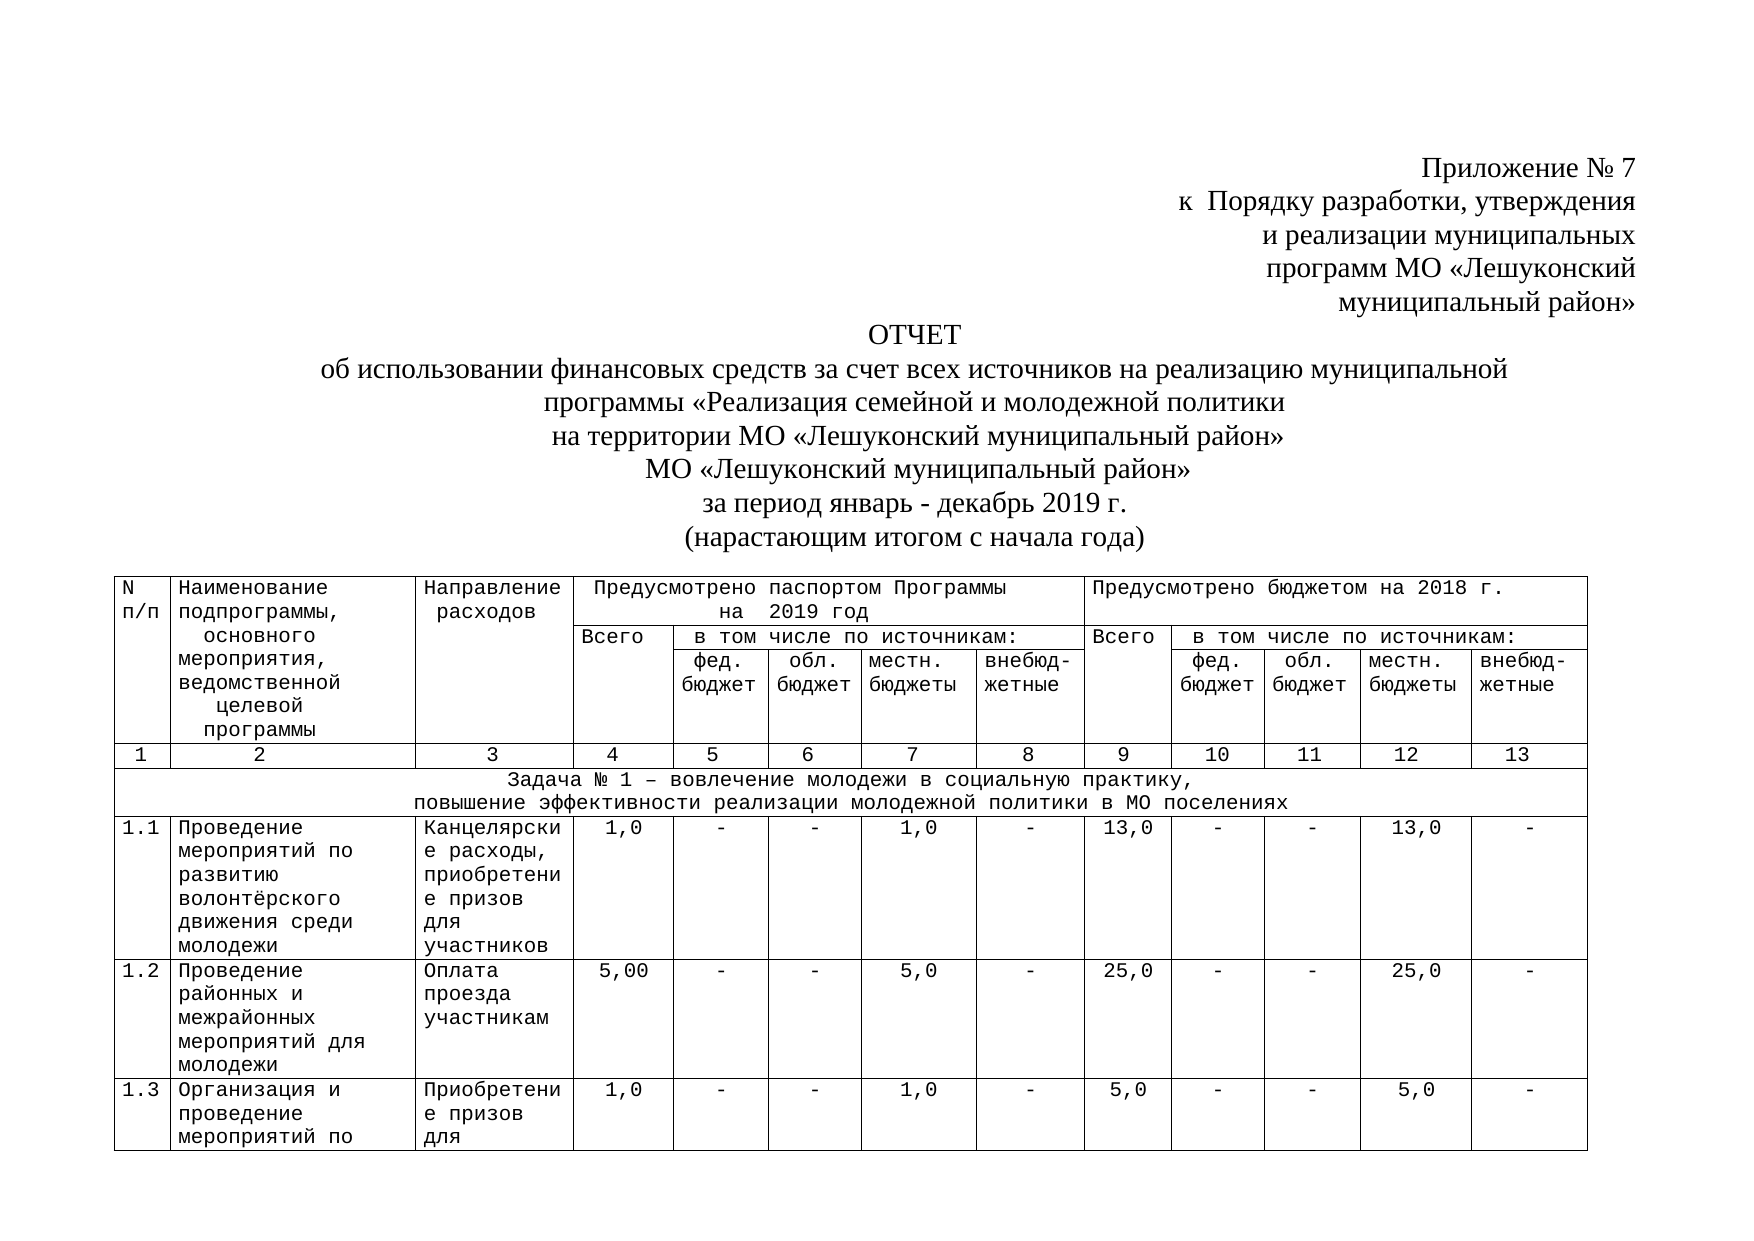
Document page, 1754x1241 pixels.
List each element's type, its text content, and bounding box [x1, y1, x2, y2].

table_cell 1,0 [574, 817, 673, 959]
table_cell 1,0 [574, 1079, 673, 1150]
table_cell - [977, 960, 1084, 1078]
table_cell Проведение мероприятий по развитию волонтёрского движения среди молодежи [171, 817, 415, 959]
table_cell фед. бюджет [1172, 650, 1264, 743]
table_cell Всего [574, 626, 673, 743]
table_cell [416, 1079, 573, 1150]
table_cell - [769, 817, 861, 959]
text на территории МО «Лешуконский муниципальный район» [118, 418, 1636, 452]
table_header Направление расходов [416, 577, 573, 743]
table_cell - [1172, 1079, 1264, 1150]
table_cell - [1265, 817, 1360, 959]
table_cell обл. бюджет [1265, 650, 1360, 743]
text муниципальный район» [118, 284, 1636, 317]
text и реализации муниципальных [118, 217, 1636, 250]
table_cell 25,0 [1085, 960, 1171, 1078]
table_cell 2 [171, 744, 415, 767]
table_cell фед. бюджет [674, 650, 768, 743]
table_cell - [1472, 960, 1587, 1078]
table_cell 9 [1085, 744, 1171, 767]
table_cell в том числе по источникам: [1172, 626, 1587, 649]
text (нарастающим итогом с начала года) [118, 519, 1636, 552]
table_cell Оплата проезда участникам [416, 960, 573, 1078]
table_cell - [674, 1079, 768, 1150]
table_cell 8 [977, 744, 1084, 767]
table_cell - [1472, 1079, 1587, 1150]
table_cell 13,0 [1085, 817, 1171, 959]
table_cell 1.2 [115, 960, 170, 1078]
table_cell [171, 1079, 415, 1150]
table_cell местн. бюджеты [1361, 650, 1471, 743]
table_cell 1.1 [115, 817, 170, 959]
table_cell Всего [1085, 626, 1171, 743]
text Приложение № 7 [118, 150, 1636, 183]
table_cell - [674, 817, 768, 959]
table_cell 7 [862, 744, 976, 767]
table_cell 4 [574, 744, 673, 767]
table_cell Канцелярские расходы, приобретение призов для участников [416, 817, 573, 959]
table_header Предусмотрено паспортом Программы на 2019 год [574, 577, 1084, 624]
text программы «Реализация семейной и молодежной политики [118, 384, 1636, 418]
table_cell обл. бюджет [769, 650, 861, 743]
table_header Наименование подпрограммы, основного мероприятия, ведомственной целевой программы [171, 577, 415, 743]
table_cell местн. бюджеты [862, 650, 976, 743]
table_cell 10 [1172, 744, 1264, 767]
table_cell Задача № 1 – вовлечение молодежи в социальную практику, повышение эффективности реализации молодежной политики в МО поселениях [115, 769, 1587, 816]
table_cell внебюд- жетные [1472, 650, 1587, 743]
text к Порядку разработки, утверждения [118, 183, 1636, 217]
table_cell 1,0 [862, 817, 976, 959]
table_cell - [1172, 817, 1264, 959]
table_cell 5,00 [574, 960, 673, 1078]
text ОТЧЕТ [118, 317, 1636, 351]
table_cell 11 [1265, 744, 1360, 767]
text программ МО «Лешуконский [118, 250, 1636, 284]
table_cell Проведение районных и межрайонных мероприятий для молодежи [171, 960, 415, 1078]
table_cell 1.3 [115, 1079, 170, 1150]
table_cell - [674, 960, 768, 1078]
table_cell 5,0 [1085, 1079, 1171, 1150]
table_cell - [1265, 1079, 1360, 1150]
table_cell - [769, 1079, 861, 1150]
table_cell - [1172, 960, 1264, 1078]
text МО «Лешуконский муниципальный район» [118, 452, 1636, 485]
table_cell 3 [416, 744, 573, 767]
table_cell 13,0 [1361, 817, 1471, 959]
table_cell 6 [769, 744, 861, 767]
table_cell 13 [1472, 744, 1587, 767]
table_cell 5 [674, 744, 768, 767]
table_cell 1,0 [862, 1079, 976, 1150]
table_cell 5,0 [862, 960, 976, 1078]
table_cell - [1472, 817, 1587, 959]
text об использовании финансовых средств за счет всех источников на реализацию муниципальной [118, 351, 1636, 384]
table_cell - [1265, 960, 1360, 1078]
table_cell - [977, 817, 1084, 959]
table_cell 1 [115, 744, 170, 767]
table_cell - [769, 960, 861, 1078]
table_header N п/п [115, 577, 170, 743]
table_header Предусмотрено бюджетом на 2018 г. [1085, 577, 1587, 624]
table_cell внебюд- жетные [977, 650, 1084, 743]
table_cell в том числе по источникам: [674, 626, 1084, 649]
text за период январь - декабрь 2019 г. [118, 485, 1636, 519]
table_cell 5,0 [1361, 1079, 1471, 1150]
table_cell 25,0 [1361, 960, 1471, 1078]
table_cell - [977, 1079, 1084, 1150]
table_cell 12 [1361, 744, 1471, 767]
